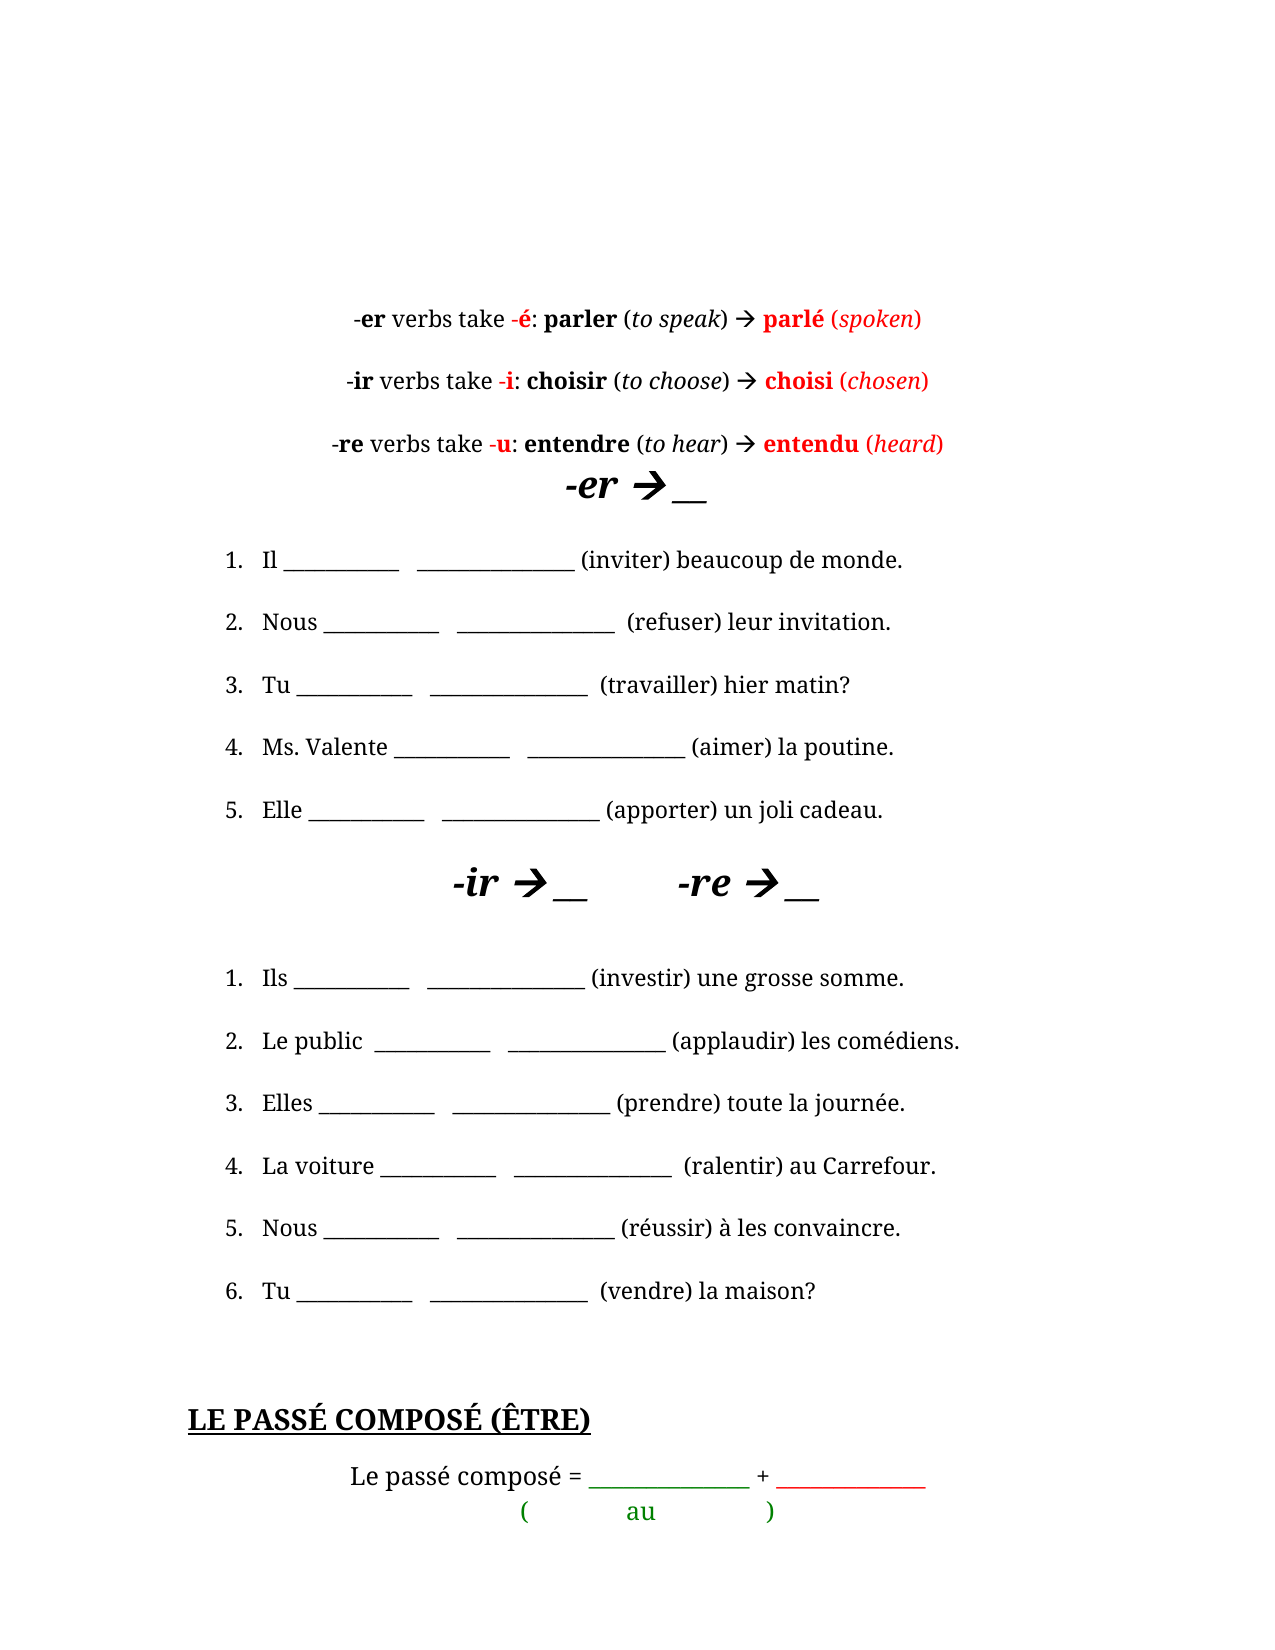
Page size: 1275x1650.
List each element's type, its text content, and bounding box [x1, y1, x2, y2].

list Tu ___________ _______________ (travailler) hier matin? [225, 669, 1087, 700]
text -er verbs take -é: parler (to speak) parlé (spoken) [187, 302, 1087, 334]
list Ms. Valente ___________ _______________ (aimer) la poutine. [225, 731, 1087, 763]
list Tu ___________ _______________ (vendre) la maison? [225, 1274, 1087, 1306]
text -re verbs take -u: entendre (to hear) entendu (heard) [187, 427, 1087, 459]
list Elles ___________ _______________ (prendre) toute la journée. [225, 1087, 1087, 1118]
list Nous ___________ _______________ (refuser) leur invitation. [225, 606, 1087, 638]
text ( au ) [187, 1493, 1087, 1527]
text Le passé composé = ______________ + _____________ [187, 1459, 1087, 1493]
list Le public ___________ _______________ (applaudir) les comédiens. [225, 1024, 1087, 1056]
text -er __ [187, 459, 1087, 510]
list Nous ___________ _______________ (réussir) à les convaincre. [225, 1212, 1087, 1243]
text -ir __ -re __ [187, 856, 1087, 907]
list Ils ___________ _______________ (investir) une grosse somme. [225, 962, 1087, 993]
text -ir verbs take -i: choisir (to choose) choisi (chosen) [187, 365, 1087, 396]
list Il ___________ _______________ (inviter) beaucoup de monde. [225, 544, 1087, 575]
list Elle ___________ _______________ (apporter) un joli cadeau. [225, 794, 1087, 825]
text LE PASSÉ COMPOSÉ (ÊTRE) [187, 1399, 1087, 1439]
list La voiture ___________ _______________ (ralentir) au Carrefour. [225, 1149, 1087, 1181]
